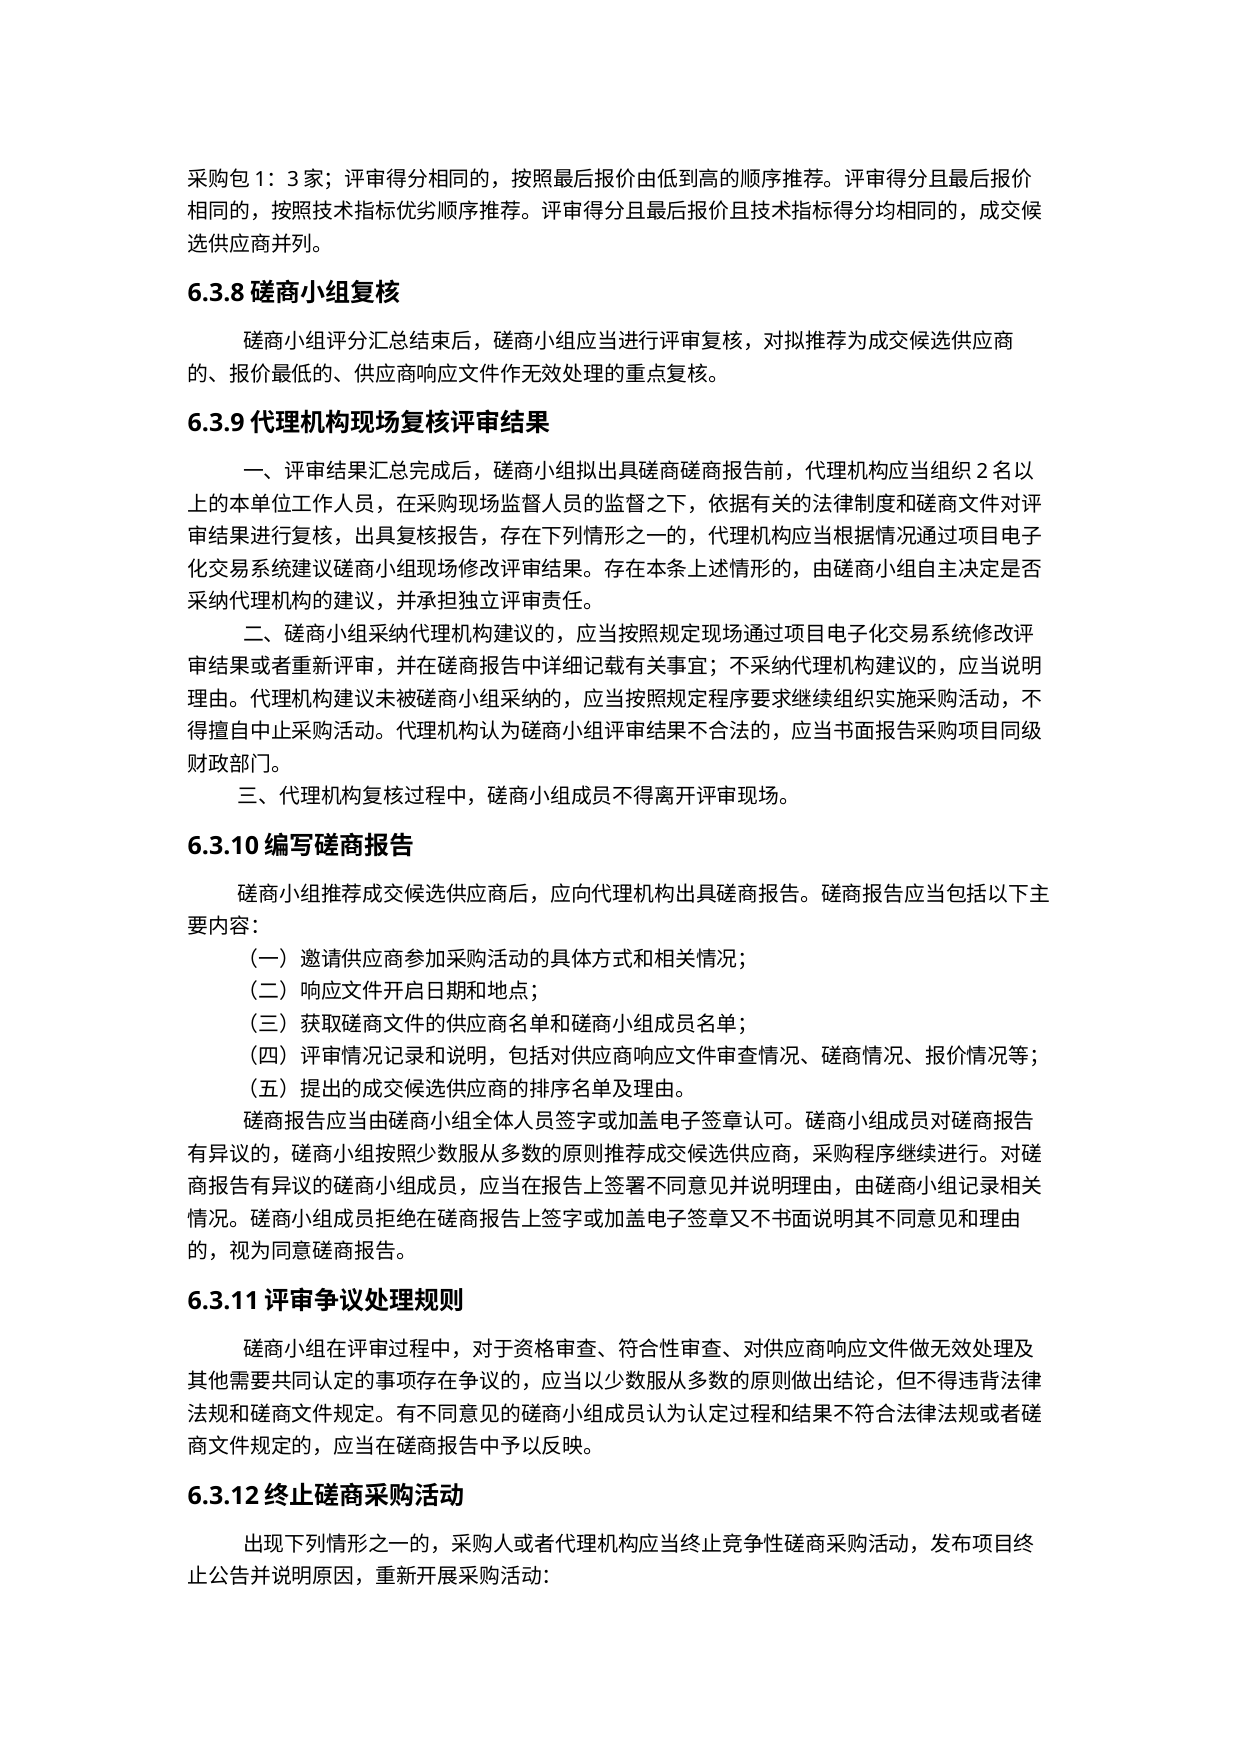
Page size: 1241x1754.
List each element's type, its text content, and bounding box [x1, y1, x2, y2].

text 磋商小组在评审过程中，对于资格审查、符合性审查、对供应商响应文件做无效处理及其他需要共同认定的事项存在争议的，应当以少数服从多数的原则做出结论，但不得违背法律法规和磋商文件规定。有不同意见的磋商小组成员认为认定过程和结果不符合法律法规或者磋商文件规定的，应当在磋商报告中予以反映。 [187, 1332, 1053, 1462]
text 6.3.8磋商小组复核 [187, 259, 1053, 324]
text 磋商报告应当由磋商小组全体人员签字或加盖电子签章认可。磋商小组成员对磋商报告有异议的，磋商小组按照少数服从多数的原则推荐成交候选供应商，采购程序继续进行。对磋商报告有异议的磋商小组成员，应当在报告上签署不同意见并说明理由，由磋商小组记录相关情况。磋商小组成员拒绝在磋商报告上签字或加盖电子签章又不书面说明其不同意见和理由的，视为同意磋商报告。 [187, 1104, 1053, 1267]
text 采购包1：3家；评审得分相同的，按照最后报价由低到高的顺序推荐。评审得分且最后报价相同的，按照技术指标优劣顺序推荐。评审得分且最后报价且技术指标得分均相同的，成交候选供应商并列。 [187, 162, 1053, 259]
text （三）获取磋商文件的供应商名单和磋商小组成员名单； [187, 1007, 1053, 1039]
text 6.3.12终止磋商采购活动 [187, 1462, 1053, 1527]
text （一）邀请供应商参加采购活动的具体方式和相关情况； [187, 942, 1053, 974]
text 一、评审结果汇总完成后，磋商小组拟出具磋商磋商报告前，代理机构应当组织2名以上的本单位工作人员，在采购现场监督人员的监督之下，依据有关的法律制度和磋商文件对评审结果进行复核，出具复核报告，存在下列情形之一的，代理机构应当根据情况通过项目电子化交易系统建议磋商小组现场修改评审结果。存在本条上述情形的，由磋商小组自主决定是否采纳代理机构的建议，并承担独立评审责任。 [187, 454, 1053, 617]
text 6.3.9代理机构现场复核评审结果 [187, 389, 1053, 454]
text 6.3.11评审争议处理规则 [187, 1267, 1053, 1332]
text 6.3.10编写磋商报告 [187, 812, 1053, 877]
text 磋商小组评分汇总结束后，磋商小组应当进行评审复核，对拟推荐为成交候选供应商的、报价最低的、供应商响应文件作无效处理的重点复核。 [187, 324, 1053, 389]
text 三、代理机构复核过程中，磋商小组成员不得离开评审现场。 [187, 779, 1053, 812]
text （四）评审情况记录和说明，包括对供应商响应文件审查情况、磋商情况、报价情况等； [187, 1039, 1053, 1072]
text 磋商小组推荐成交候选供应商后，应向代理机构出具磋商报告。磋商报告应当包括以下主要内容： [187, 877, 1053, 942]
text 二、磋商小组采纳代理机构建议的，应当按照规定现场通过项目电子化交易系统修改评审结果或者重新评审，并在磋商报告中详细记载有关事宜；不采纳代理机构建议的，应当说明理由。代理机构建议未被磋商小组采纳的，应当按照规定程序要求继续组织实施采购活动，不得擅自中止采购活动。代理机构认为磋商小组评审结果不合法的，应当书面报告采购项目同级财政部门。 [187, 617, 1053, 779]
text 出现下列情形之一的，采购人或者代理机构应当终止竞争性磋商采购活动，发布项目终止公告并说明原因，重新开展采购活动： [187, 1527, 1053, 1592]
text （二）响应文件开启日期和地点； [187, 974, 1053, 1007]
text （五）提出的成交候选供应商的排序名单及理由。 [187, 1072, 1053, 1104]
